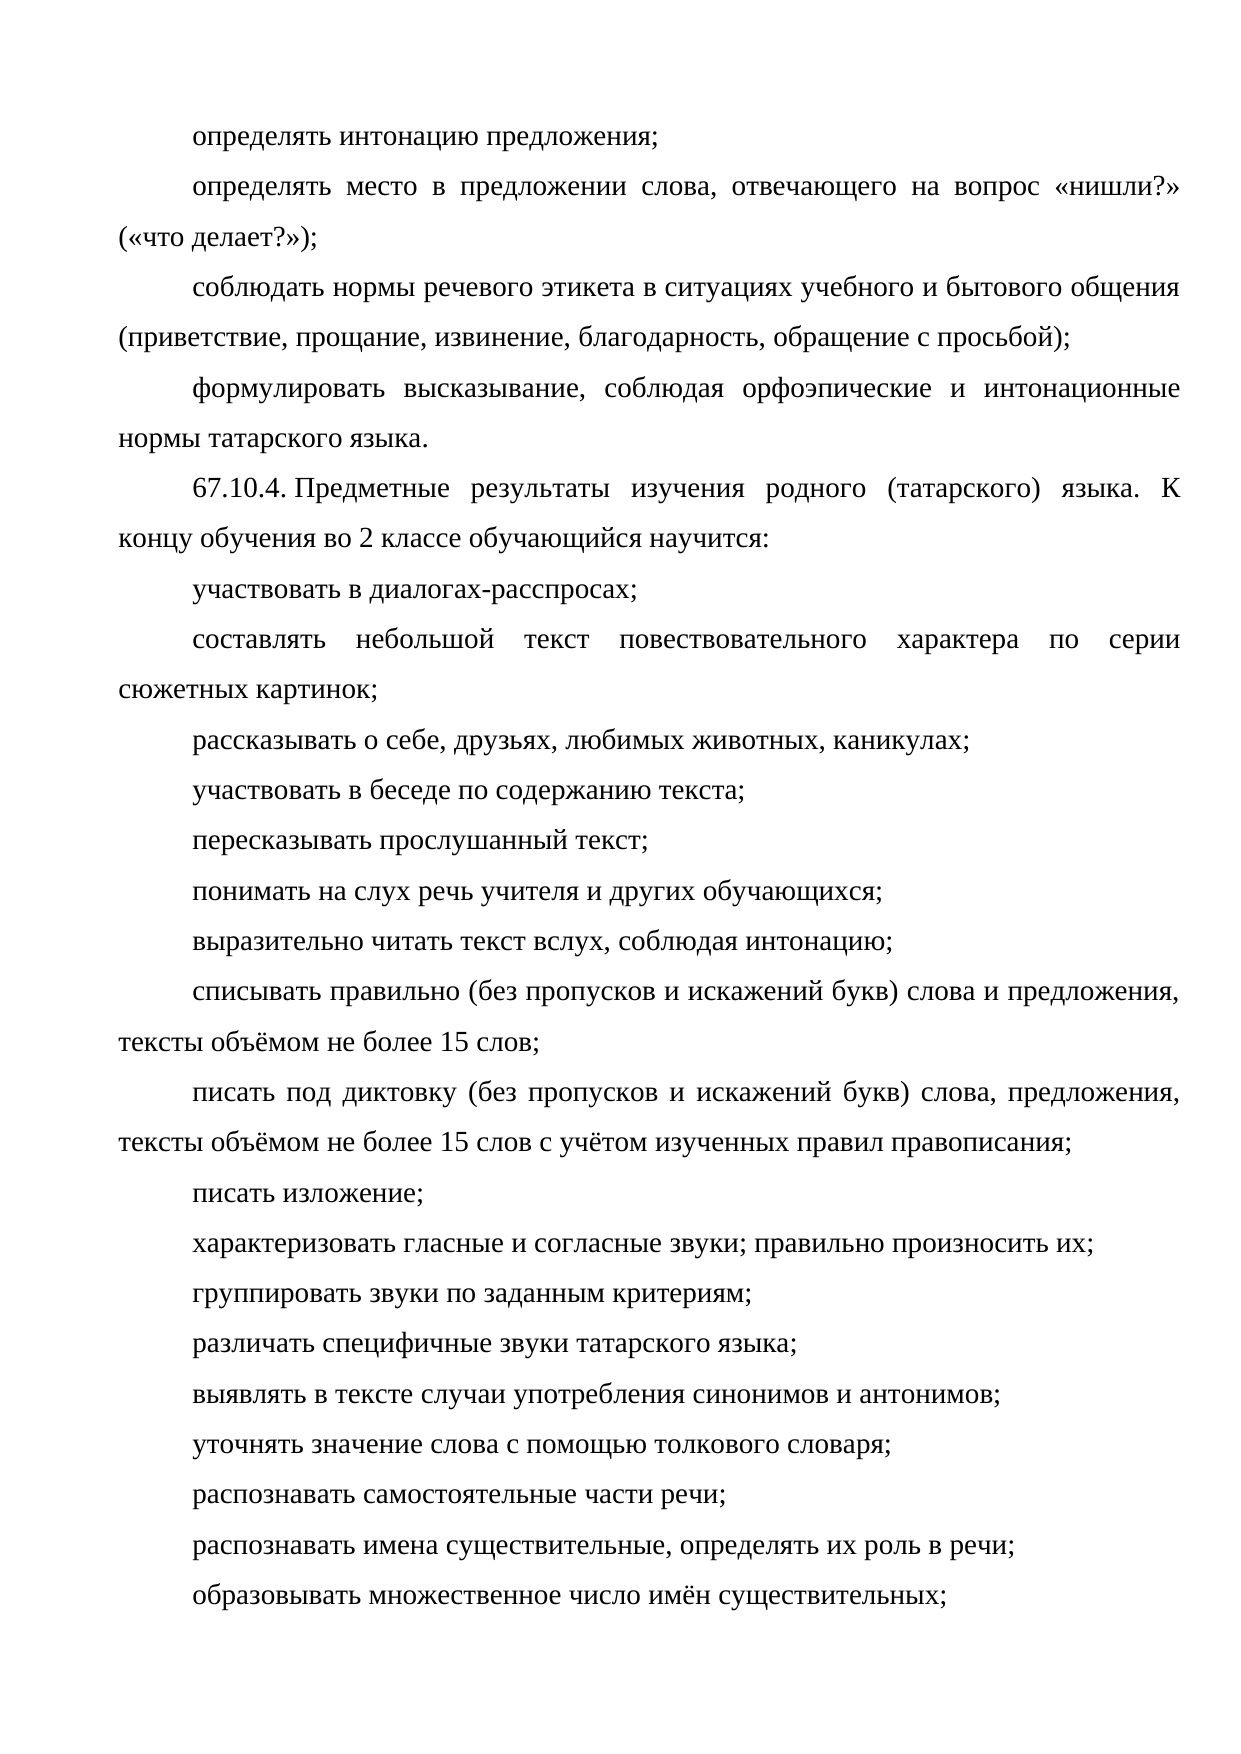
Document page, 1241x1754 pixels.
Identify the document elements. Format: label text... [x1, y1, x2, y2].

text различать специфичные звуки татарского языка; [118, 1326, 1181, 1359]
text формулировать высказывание, соблюдая орфоэпические и интонационные нормы татарского языка. [118, 370, 1181, 453]
text понимать на слух речь учителя и других обучающихся; [118, 873, 1181, 906]
text распознавать самостоятельные части речи; [118, 1477, 1181, 1510]
text группировать звуки по заданным критериям; [118, 1275, 1181, 1309]
text образовывать множественное число имён существительных; [118, 1577, 1181, 1611]
text составлять небольшой текст повествовательного характера по серии сюжетных картинок; [118, 621, 1181, 705]
text 67.10.4. Предметные результаты изучения родного (татарского) языка. К концу обучения во 2 классе обучающийся научится: [118, 470, 1181, 554]
text распознавать имена существительные, определять их роль в речи; [118, 1527, 1181, 1560]
text определять интонацию предложения; [118, 118, 1181, 152]
text писать под диктовку (без пропусков и искажений букв) слова, предложения, тексты объёмом не более 15 слов с учётом изученных правил правописания; [118, 1074, 1181, 1158]
text выявлять в тексте случаи употребления синонимов и антонимов; [118, 1376, 1181, 1409]
text уточнять значение слова с помощью толкового словаря; [118, 1426, 1181, 1460]
text участвовать в диалогах-расспросах; [118, 571, 1181, 604]
text рассказывать о себе, друзьях, любимых животных, каникулах; [118, 722, 1181, 755]
text списывать правильно (без пропусков и искажений букв) слова и предложения, тексты объёмом не более 15 слов; [118, 973, 1181, 1057]
text определять место в предложении слова, отвечающего на вопрос «нишли?» («что делает?»); [118, 168, 1181, 252]
text характеризовать гласные и согласные звуки; правильно произносить их; [118, 1225, 1181, 1258]
text писать изложение; [118, 1175, 1181, 1208]
text соблюдать нормы речевого этикета в ситуациях учебного и бытового общения (приветствие, прощание, извинение, благодарность, обращение с просьбой); [118, 269, 1181, 353]
text выразительно читать текст вслух, соблюдая интонацию; [118, 923, 1181, 957]
text участвовать в беседе по содержанию текста; [118, 772, 1181, 806]
text пересказывать прослушанный текст; [118, 822, 1181, 856]
